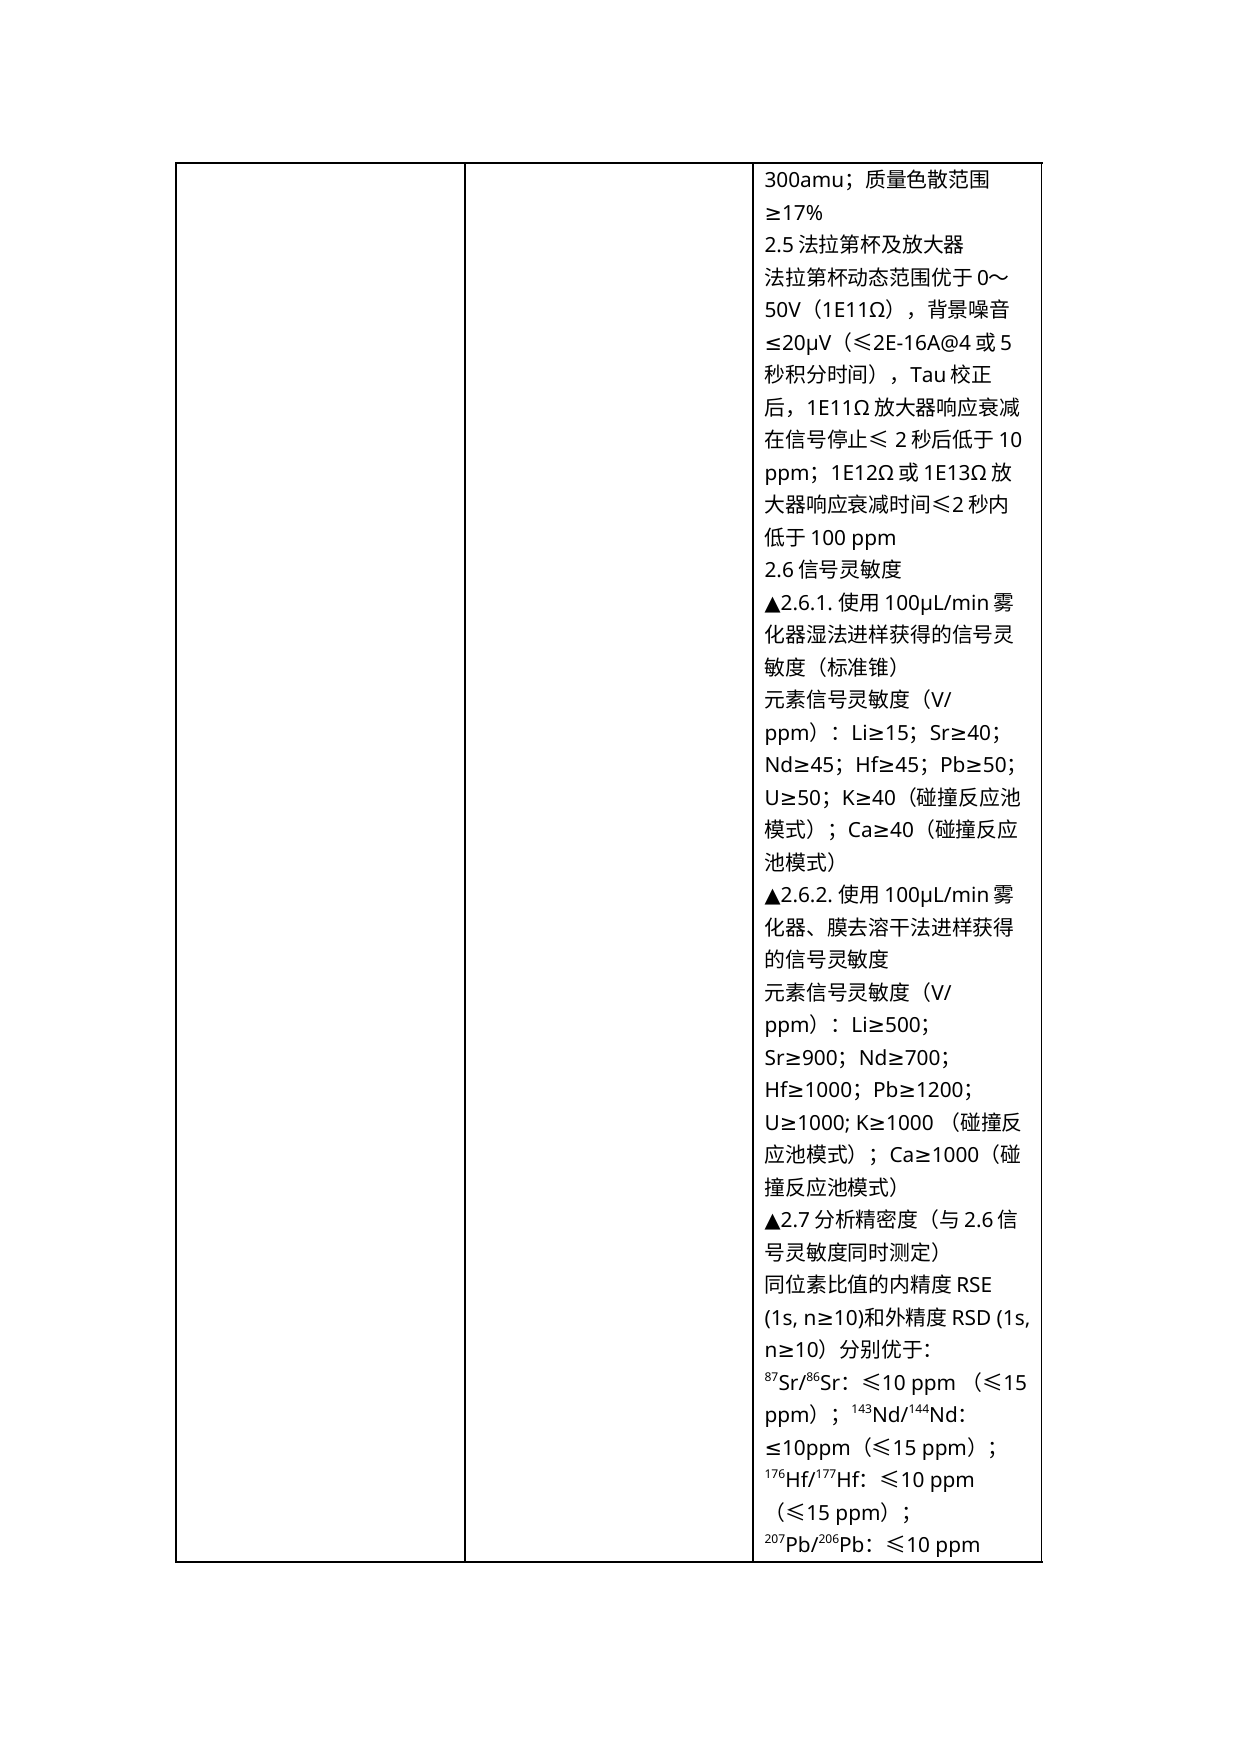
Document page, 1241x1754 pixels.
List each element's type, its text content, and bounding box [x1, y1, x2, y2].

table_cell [754, 164, 1041, 1561]
table_cell [466, 164, 752, 1561]
table_cell 1 [177, 164, 464, 1561]
